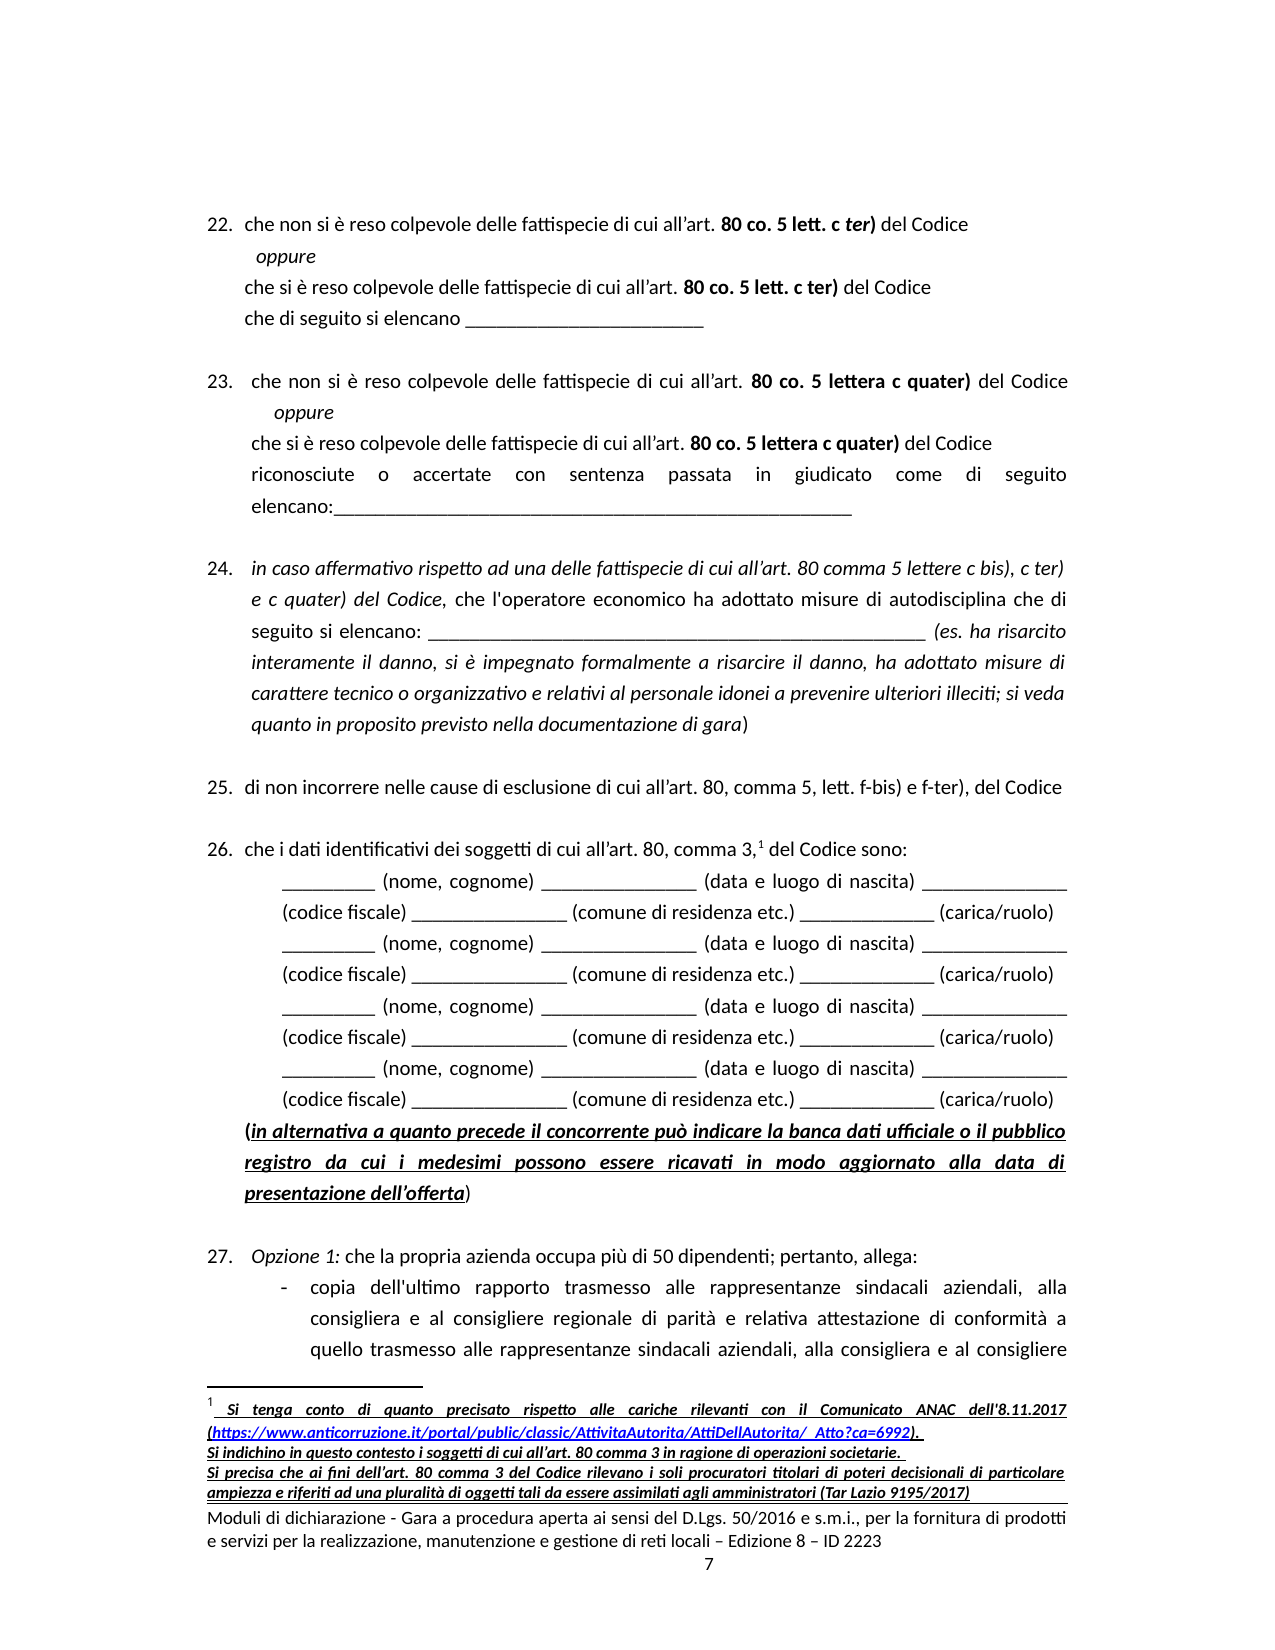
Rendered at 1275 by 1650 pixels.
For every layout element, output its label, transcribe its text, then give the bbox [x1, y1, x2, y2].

text che si è reso colpevole delle fattispecie di cui all’art. 80 co. 5 lett. c ter) del Codice [244, 269, 1068, 301]
list _________ (nome, cognome) _______________ (data e luogo di nascita) ______________ (codice fiscale) _______________ (comune di residenza etc.) _____________ (carica/ruolo) [282, 988, 1068, 1051]
list di non incorrere nelle cause di esclusione di cui all’art. 80, comma 5, lett. f-bis) e f-ter), del Codice [207, 769, 1068, 801]
list _________ (nome, cognome) _______________ (data e luogo di nascita) ______________ (codice fiscale) _______________ (comune di residenza etc.) _____________ (carica/ruolo) [282, 1051, 1068, 1113]
text che di seguito si elencano _______________________ [244, 301, 1068, 332]
list che i dati identificativi dei soggetti di cui all’art. 80, comma 3, del Codice sono: [207, 832, 1068, 863]
list che non si è reso colpevole delle fattispecie di cui all’art. 80 co. 5 lett. c ter) del Codice oppure [207, 207, 1068, 269]
text (in alternativa a quanto precede il concorrente può indicare la banca dati ufficiale o il pubblico registro da cui i medesimi possono essere ricavati in modo aggiornato alla data di presentazione dell’offerta) [244, 1113, 1068, 1207]
list in caso affermativo rispetto ad una delle fattispecie di cui all’art. 80 comma 5 lettere c bis), c ter) e c quater) del Codice, che l'operatore economico ha adottato misure di autodisciplina che di seguito si elencano: ________________________________________________ (es. ha risarcito interamente il danno, si è impegnato formalmente a risarcire il danno, ha adottato misure di carattere tecnico o organizzativo e relativi al personale idonei a prevenire ulteriori illeciti; si veda quanto in proposito previsto nella documentazione di gara) [207, 551, 1068, 738]
list _________ (nome, cognome) _______________ (data e luogo di nascita) ______________ (codice fiscale) _______________ (comune di residenza etc.) _____________ (carica/ruolo) [282, 863, 1068, 926]
list che non si è reso colpevole delle fattispecie di cui all’art. 80 co. 5 lettera c quater) del Codice oppure [207, 363, 1068, 426]
list _________ (nome, cognome) _______________ (data e luogo di nascita) ______________ (codice fiscale) _______________ (comune di residenza etc.) _____________ (carica/ruolo) [282, 926, 1068, 988]
text che si è reso colpevole delle fattispecie di cui all’art. 80 co. 5 lettera c quater) del Codice riconosciute o accertate con sentenza passata in giudicato come di seguito elencano:__________________________________________________ [251, 426, 1068, 519]
list Opzione 1: che la propria azienda occupa più di 50 dipendenti; pertanto, allega: [207, 1238, 1068, 1269]
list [281, 1269, 1068, 1363]
